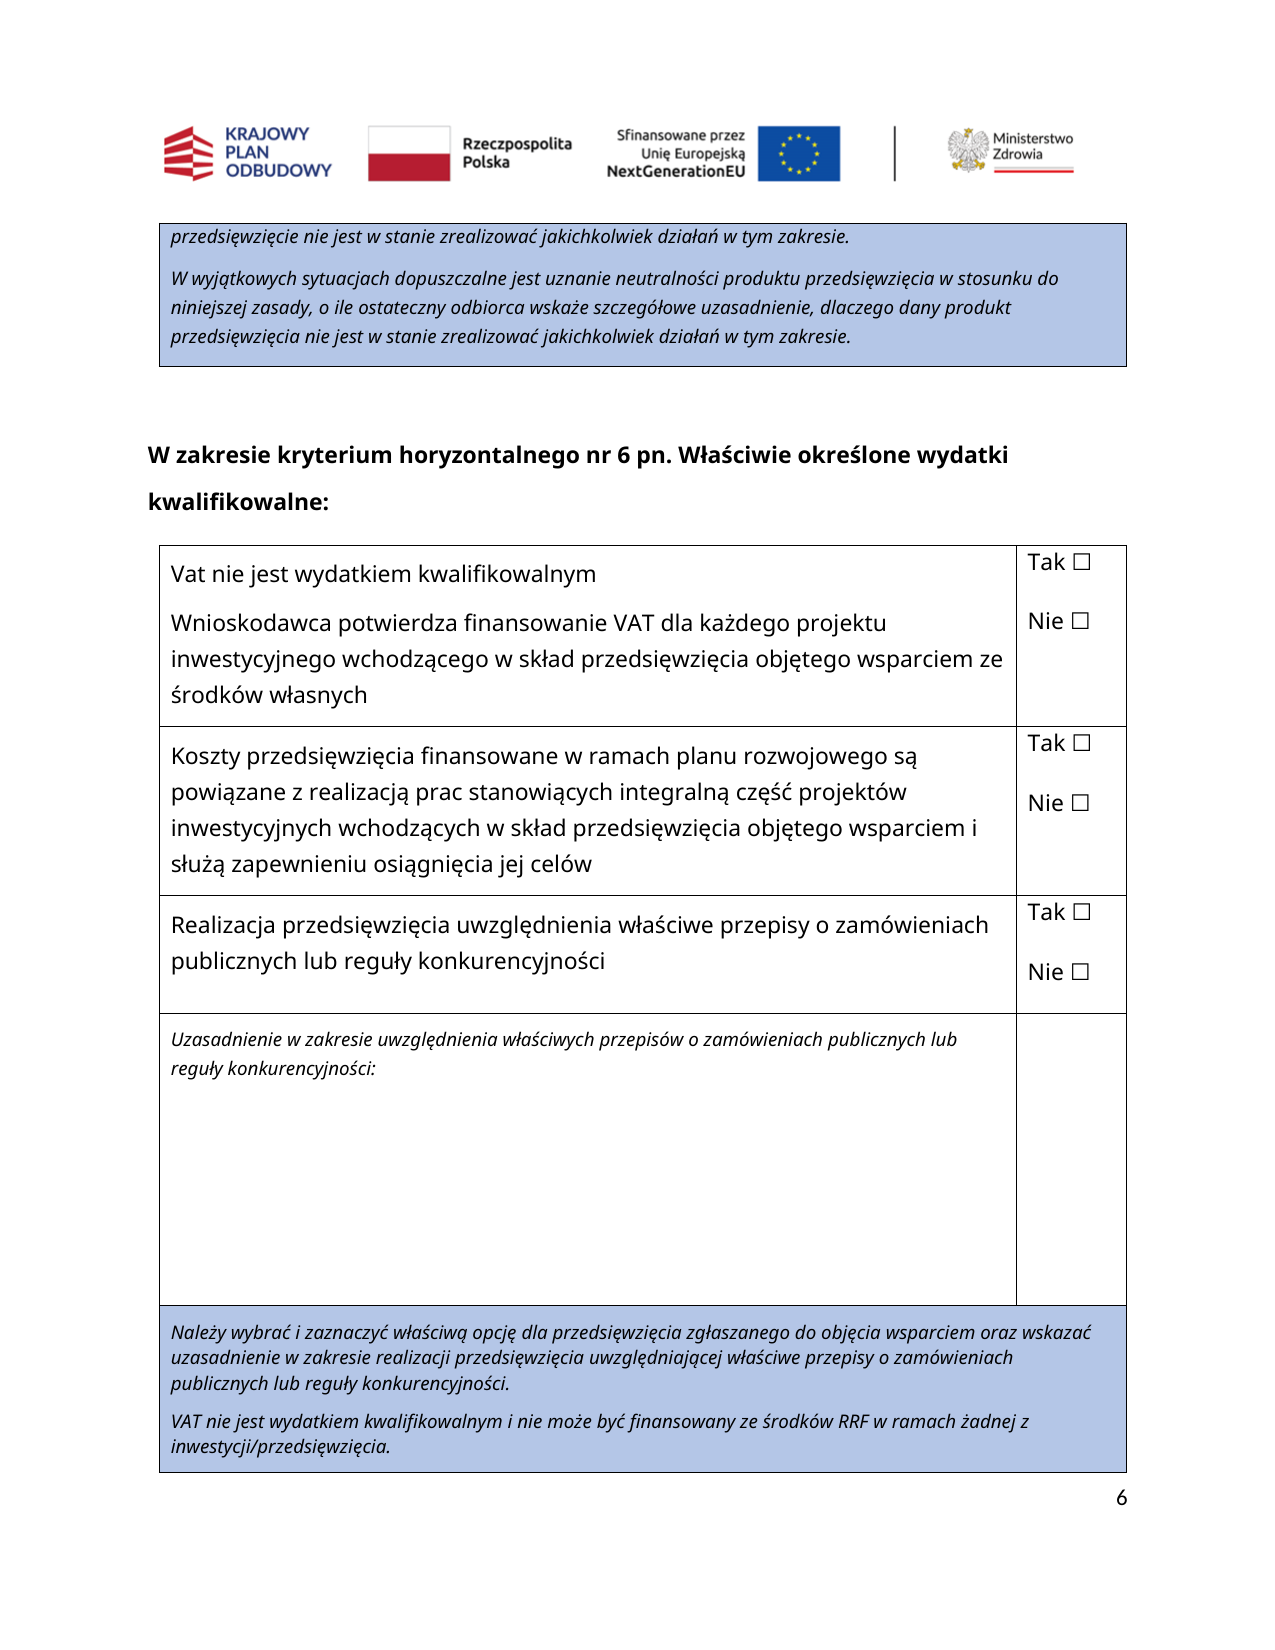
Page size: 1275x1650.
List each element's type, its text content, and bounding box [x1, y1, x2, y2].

table_cell Koszty przedsięwzięcia finansowane w ramach planu rozwojowego są powiązane z realizacją prac stanowiących integralną część projektów inwestycyjnych wchodzących w skład przedsięwzięcia objętego wsparciem i służą zapewnieniu osiągnięcia jej celów [160, 727, 1016, 895]
picture [147, 103, 1093, 198]
text W zakresie kryterium horyzontalnego nr 6 pn. Właściwie określone wydatki kwalifikowalne: [148, 438, 1127, 517]
table_cell Realizacja przedsięwzięcia uwzględnienia właściwe przepisy o zamówieniach publicznych lub reguły konkurencyjności [160, 896, 1016, 1012]
table_header Vat nie jest wydatkiem kwalifikowalnym Wnioskodawca potwierdza finansowanie VAT dla każdego projektu inwestycyjnego wchodzącego w skład przedsięwzięcia objętego wsparciem ze środków własnych [160, 546, 1016, 726]
table_cell Tak Nie [1017, 727, 1126, 895]
table_cell [1017, 1014, 1126, 1305]
table_header Tak Nie [1017, 546, 1126, 726]
table_cell Tak Nie [1017, 896, 1126, 1012]
table_cell Uzasadnienie w zakresie uwzględnienia właściwych przepisów o zamówieniach publicznych lub reguły konkurencyjności: [160, 1014, 1016, 1305]
